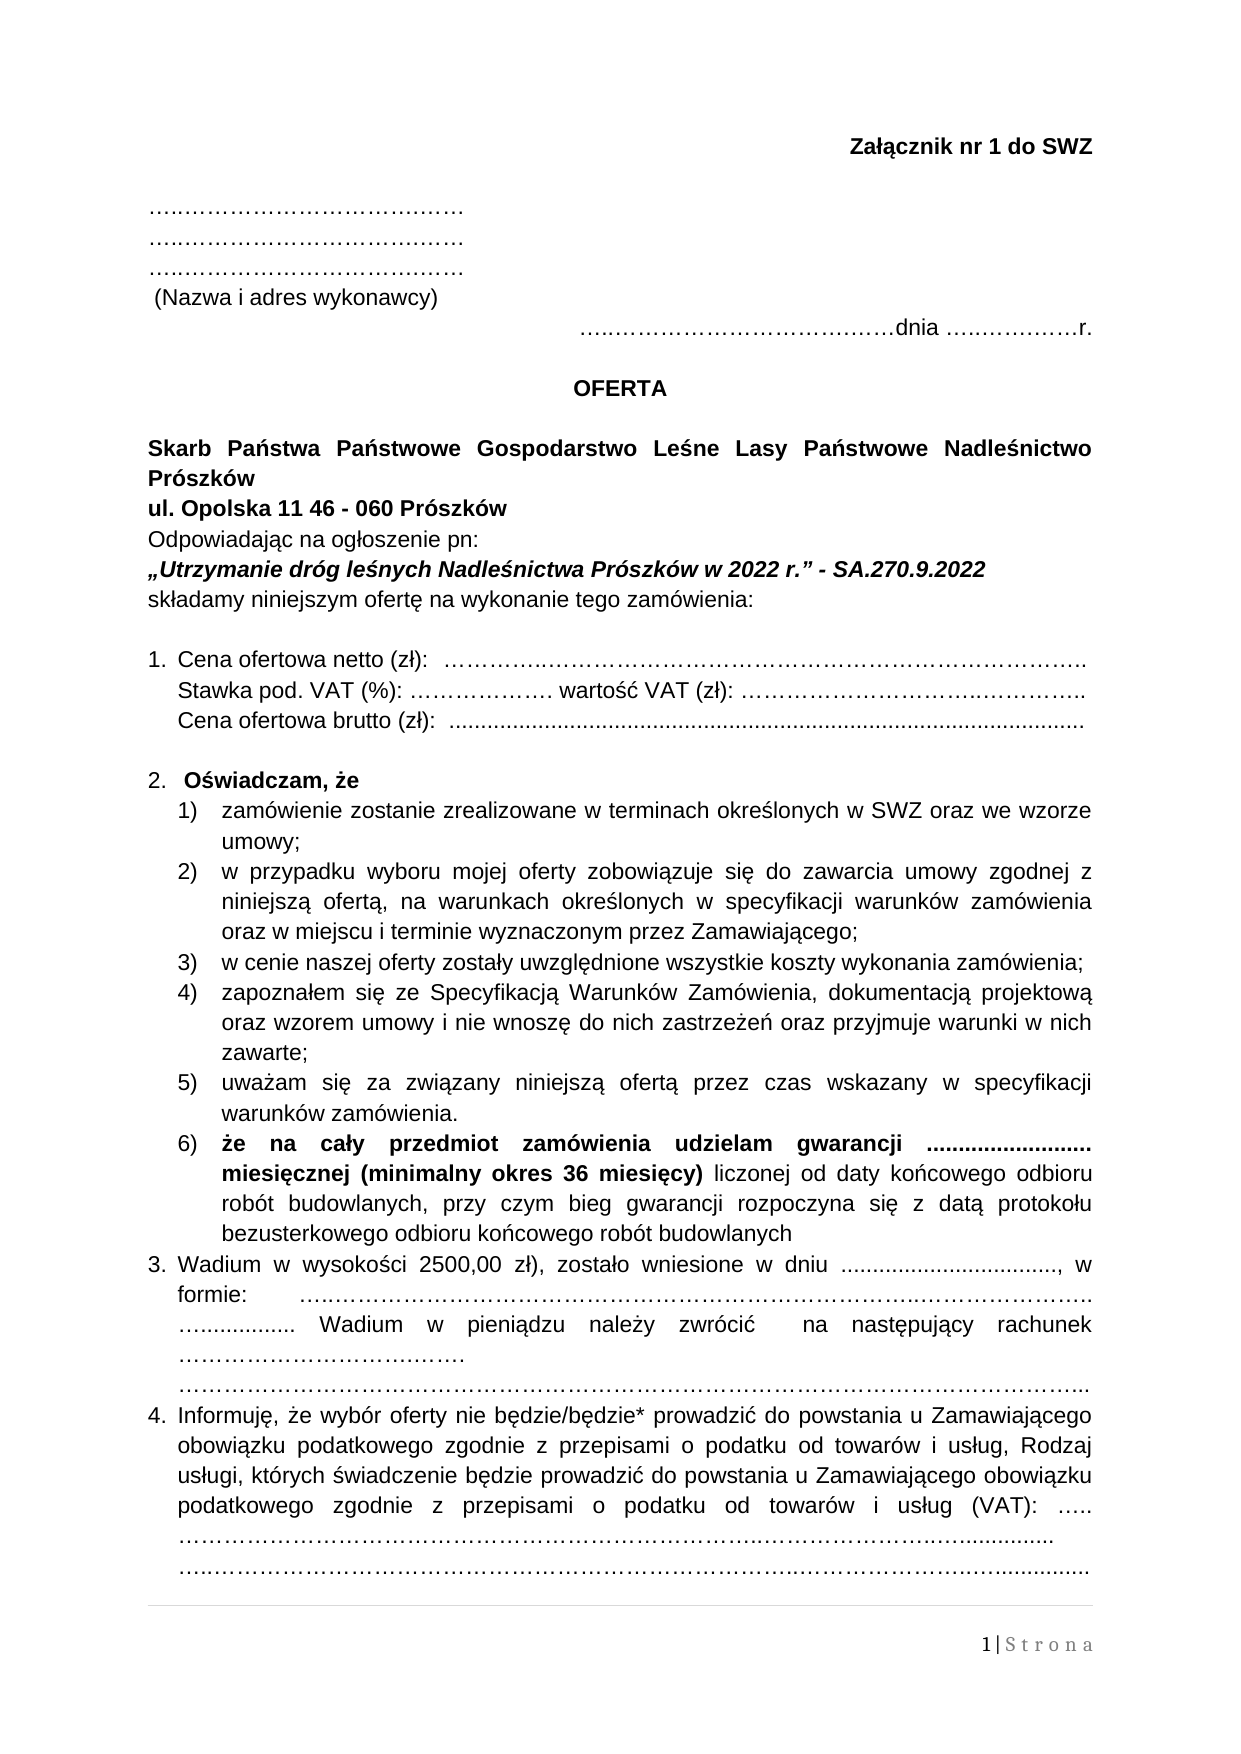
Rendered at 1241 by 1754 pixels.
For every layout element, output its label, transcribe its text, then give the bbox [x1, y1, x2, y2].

text ul. Opolska 11 46 - 060 Prószków [148, 495, 1093, 522]
list Oświadczam, że [148, 767, 1093, 794]
text …..………………………….…… [148, 223, 1093, 250]
text …..………………………….…… [148, 254, 1093, 280]
text Odpowiadając na ogłoszenie pn: [148, 526, 1093, 552]
text (Nazwa i adres wykonawcy) [148, 284, 1093, 310]
text Skarb Państwa Państwowe Gospodarstwo Leśne Lasy Państwowe Nadleśnictwo Prószków [148, 435, 1093, 492]
text Cena ofertowa brutto (zł): .................................................................................................... [148, 707, 1093, 733]
list Wadium w wysokości 2500,00 zł), zostało wniesione w dniu .................................., w formie: …..…………………………………………………………………..…………………..…............... Wadium w pieniądzu należy zwrócić na następujący rachunek ………………………….……. [148, 1251, 1093, 1368]
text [177, 1553, 1093, 1579]
text „Utrzymanie dróg leśnych Nadleśnictwa Prószków w 2022 r.” - SA.270.9.2022 [148, 556, 1093, 582]
text …..………………………….…… [148, 193, 1093, 220]
list Cena ofertowa netto (zł): …………..…………………………………………………………….. [148, 646, 1093, 673]
list w cenie naszej oferty zostały uwzględnione wszystkie koszty wykonania zamówienia; [177, 948, 1093, 975]
text Załącznik nr 1 do SWZ [148, 133, 1093, 159]
list że na cały przedmiot zamówienia udzielam gwarancji .......................... miesięcznej (minimalny okres 36 miesięcy) liczonej od daty końcowego odbioru robót budowlanych, przy czym bieg gwarancji rozpoczyna się z datą protokołu bezusterkowego odbioru końcowego robót budowlanych [177, 1130, 1093, 1247]
text OFERTA [148, 374, 1093, 401]
text …..………………………….……dnia …..…….……r. [148, 314, 1093, 341]
list w przypadku wyboru mojej oferty zobowiązuje się do zawarcia umowy zgodnej z niniejszą ofertą, na warunkach określonych w specyfikacji warunków zamówienia oraz w miejscu i terminie wyznaczonym przez Zamawiającego; [177, 858, 1093, 945]
text ………………………………………………………………………………………………………... [177, 1371, 1093, 1398]
list uważam się za związany niniejszą ofertą przez czas wskazany w specyfikacji warunków zamówienia. [177, 1069, 1093, 1126]
text Stawka pod. VAT (%): ………………. wartość VAT (zł): …………………………..………….. [148, 677, 1093, 703]
list zamówienie zostanie zrealizowane w terminach określonych w SWZ oraz we wzorze umowy; [177, 797, 1093, 854]
list zapoznałem się ze Specyfikacją Warunków Zamówienia, dokumentacją projektową oraz wzorem umowy i nie wnoszę do nich zastrzeżeń oraz przyjmuje warunki w nich zawarte; [177, 979, 1093, 1066]
text składamy niniejszym ofertę na wykonanie tego zamówienia: [148, 586, 1093, 612]
list Informuję, że wybór oferty nie będzie/będzie* prowadzić do powstania u Zamawiającego obowiązku podatkowego zgodnie z przepisami o podatku od towarów i usług, Rodzaj usługi, których świadczenie będzie prowadzić do powstania u Zamawiającego obowiązku podatkowego zgodnie z przepisami o podatku od towarów i usług (VAT): …..…………………………………………………………………..…………………..…............... [148, 1402, 1093, 1549]
